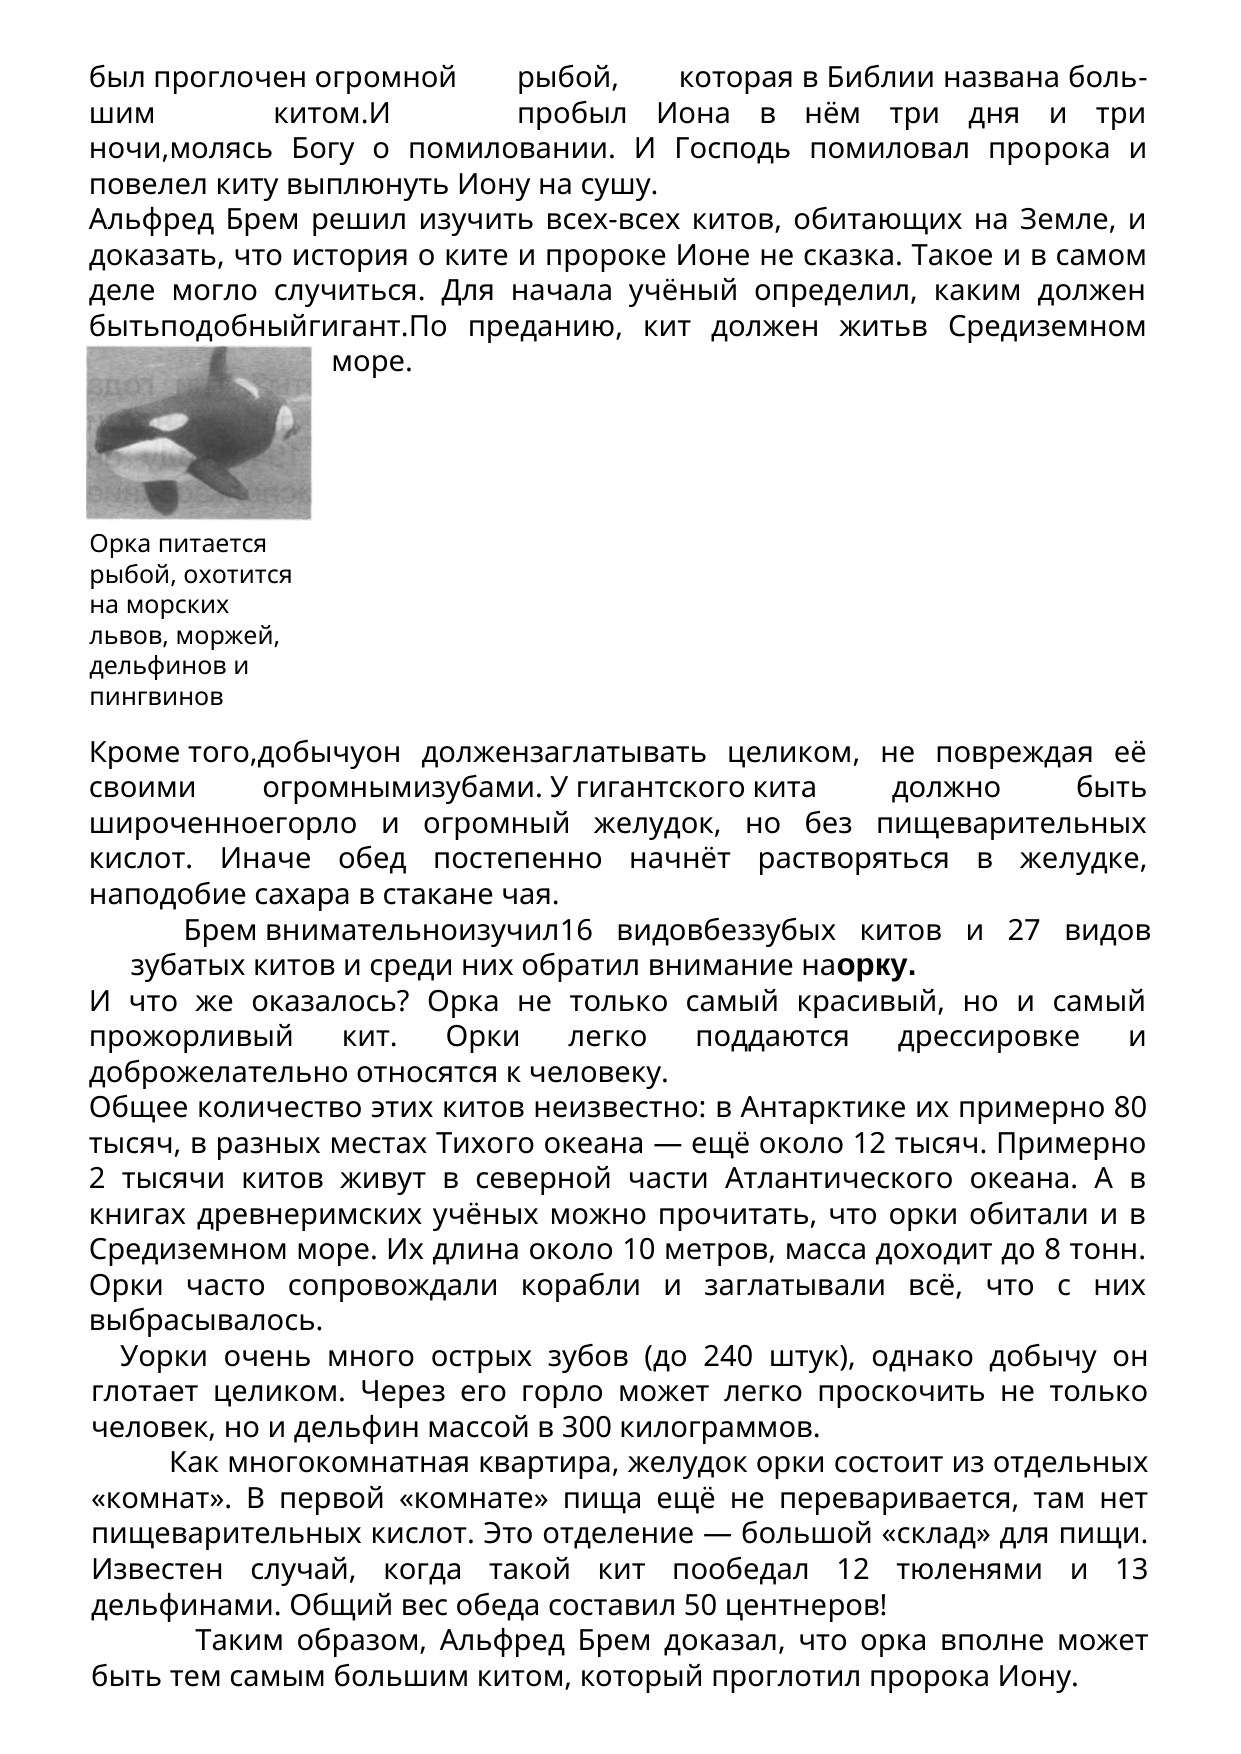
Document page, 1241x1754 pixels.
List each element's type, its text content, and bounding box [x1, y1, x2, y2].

text Таким образом, Альфред Брем доказал, что орка вполне может быть тем самым большим китом, который проглотил пророка Иону. [91, 1622, 1149, 1693]
text Уорки очень много острых зубов (до 240 штук), однако добычу он глотает целиком. Через его горло может легко проскочить не только человек, но и дельфин массой в 300 килограммов. [91, 1338, 1149, 1444]
text Как многокомнатная квартира, желудок орки состоит из отдельных «комнат». В первой «комнате» пища ещё не переваривается, там нет пищеварительных кислот. Это отделение — большой «склад» для пищи. Известен случай, когда такой кит пообедал 12 тюленями и 13 дельфинами. Общий вес обеда составил 50 центнеров! [91, 1444, 1149, 1622]
text Брем внимательноизучил 16 видовбеззубых китов и 27 видов зубатых китов и среди них обратил внимание наорку. [130, 912, 1151, 983]
text И что же оказалось? Орка не только самый красивый, но и самый прожорливый кит. Орки легко поддаются дрессировке и доброжелательно относятся к человеку. [89, 983, 1147, 1089]
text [89, 59, 1147, 201]
text Общее количество этих китов неизвестно: в Антарктике их примерно 80 тысяч, в разных местах Тихого океана — ещё около 12 тысяч. Примерно 2 тысячи китов живут в северной части Атлантического океана. А в книгах древнеримских учёных можно прочитать, что орки обитали и в Средиземном море. Их длина около 10 метров, масса доходит до 8 тонн. Орки часто сопровождали корабли и заглатывали всё, что с них выбрасывалось. [89, 1089, 1147, 1338]
text Орка питается рыбой, охотится на морских львов, моржей, дельфинов и пингвинов [89, 528, 309, 711]
text Кроме того,добычу он должензаглатывать целиком, не повреждая её своими огромными зубами. У гигантского кита должно быть широченноегорло и огромный желудок, но без пищеварительных кислот. Иначе обед постепенно начнёт растворяться в желудке, наподобие сахара в стакане чая. [89, 734, 1147, 912]
text Альфред Брем решил изучить всех-всех китов, обитающих на Земле, и доказать, что история о ките и пророке Ионе не сказка. Такое и в самом деле могло случиться. Для начала учёный определил, каким должен бытьподобныйгигант. По преданию, кит должен житьв Средиземном море. [89, 201, 1147, 379]
picture [86, 345, 313, 521]
